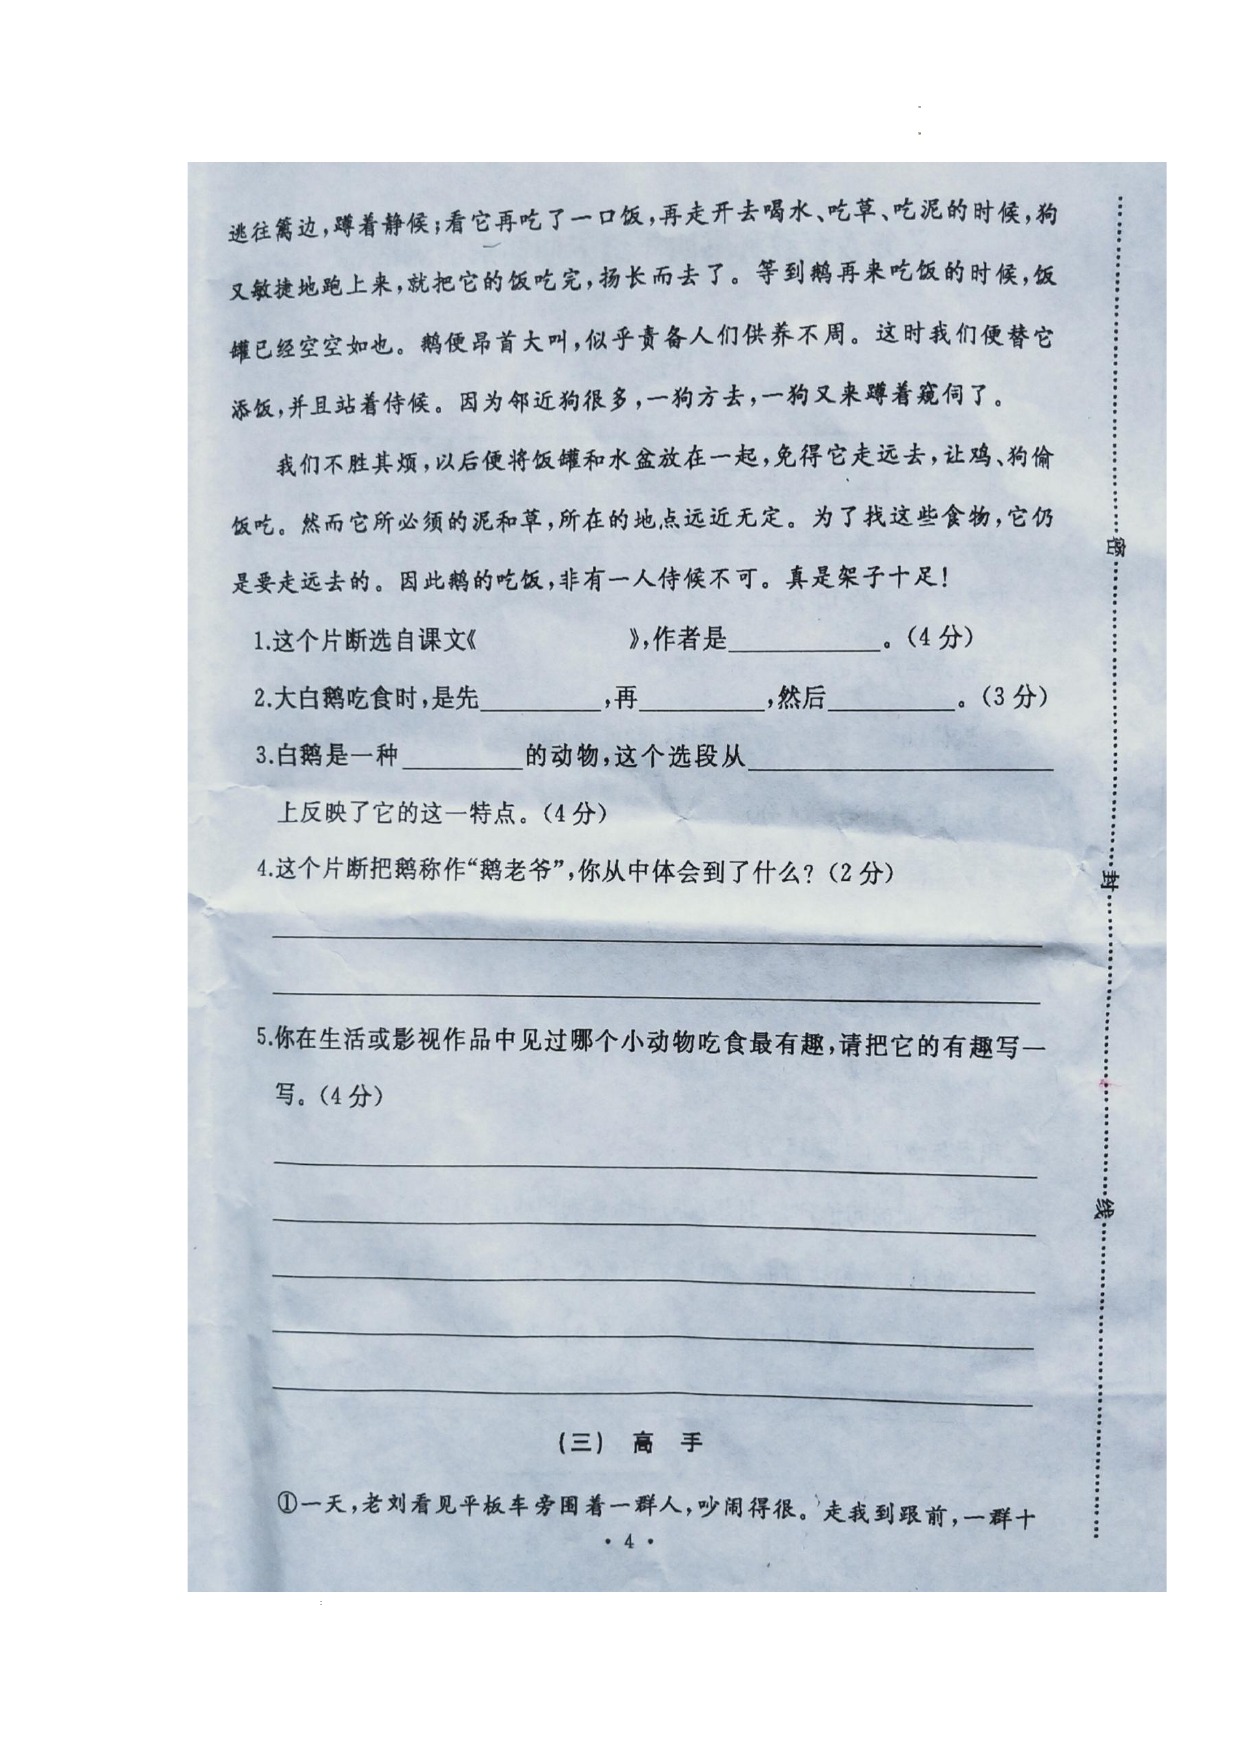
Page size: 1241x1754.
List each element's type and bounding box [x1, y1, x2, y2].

picture [187, 162, 1167, 1592]
